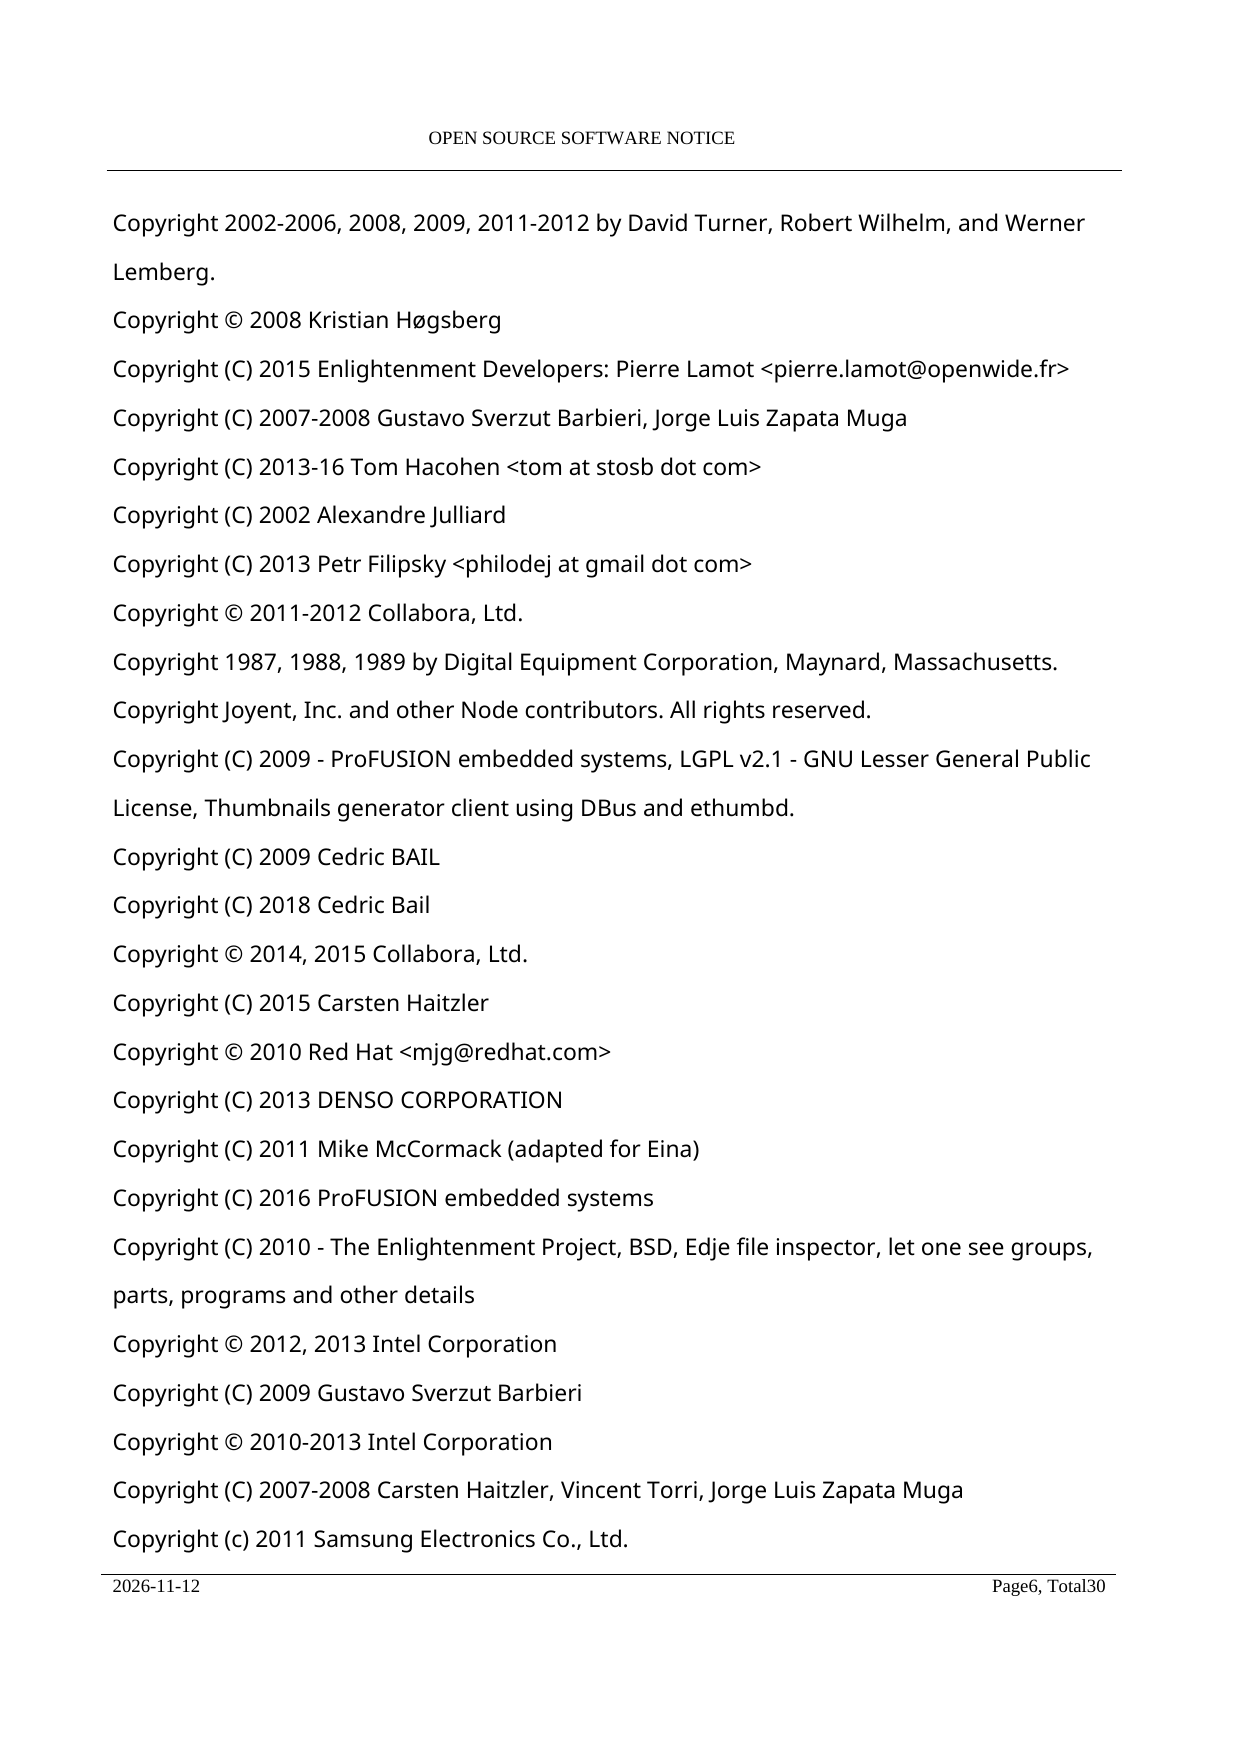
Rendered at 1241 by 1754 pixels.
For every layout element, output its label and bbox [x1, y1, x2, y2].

text [112, 206, 1128, 1555]
